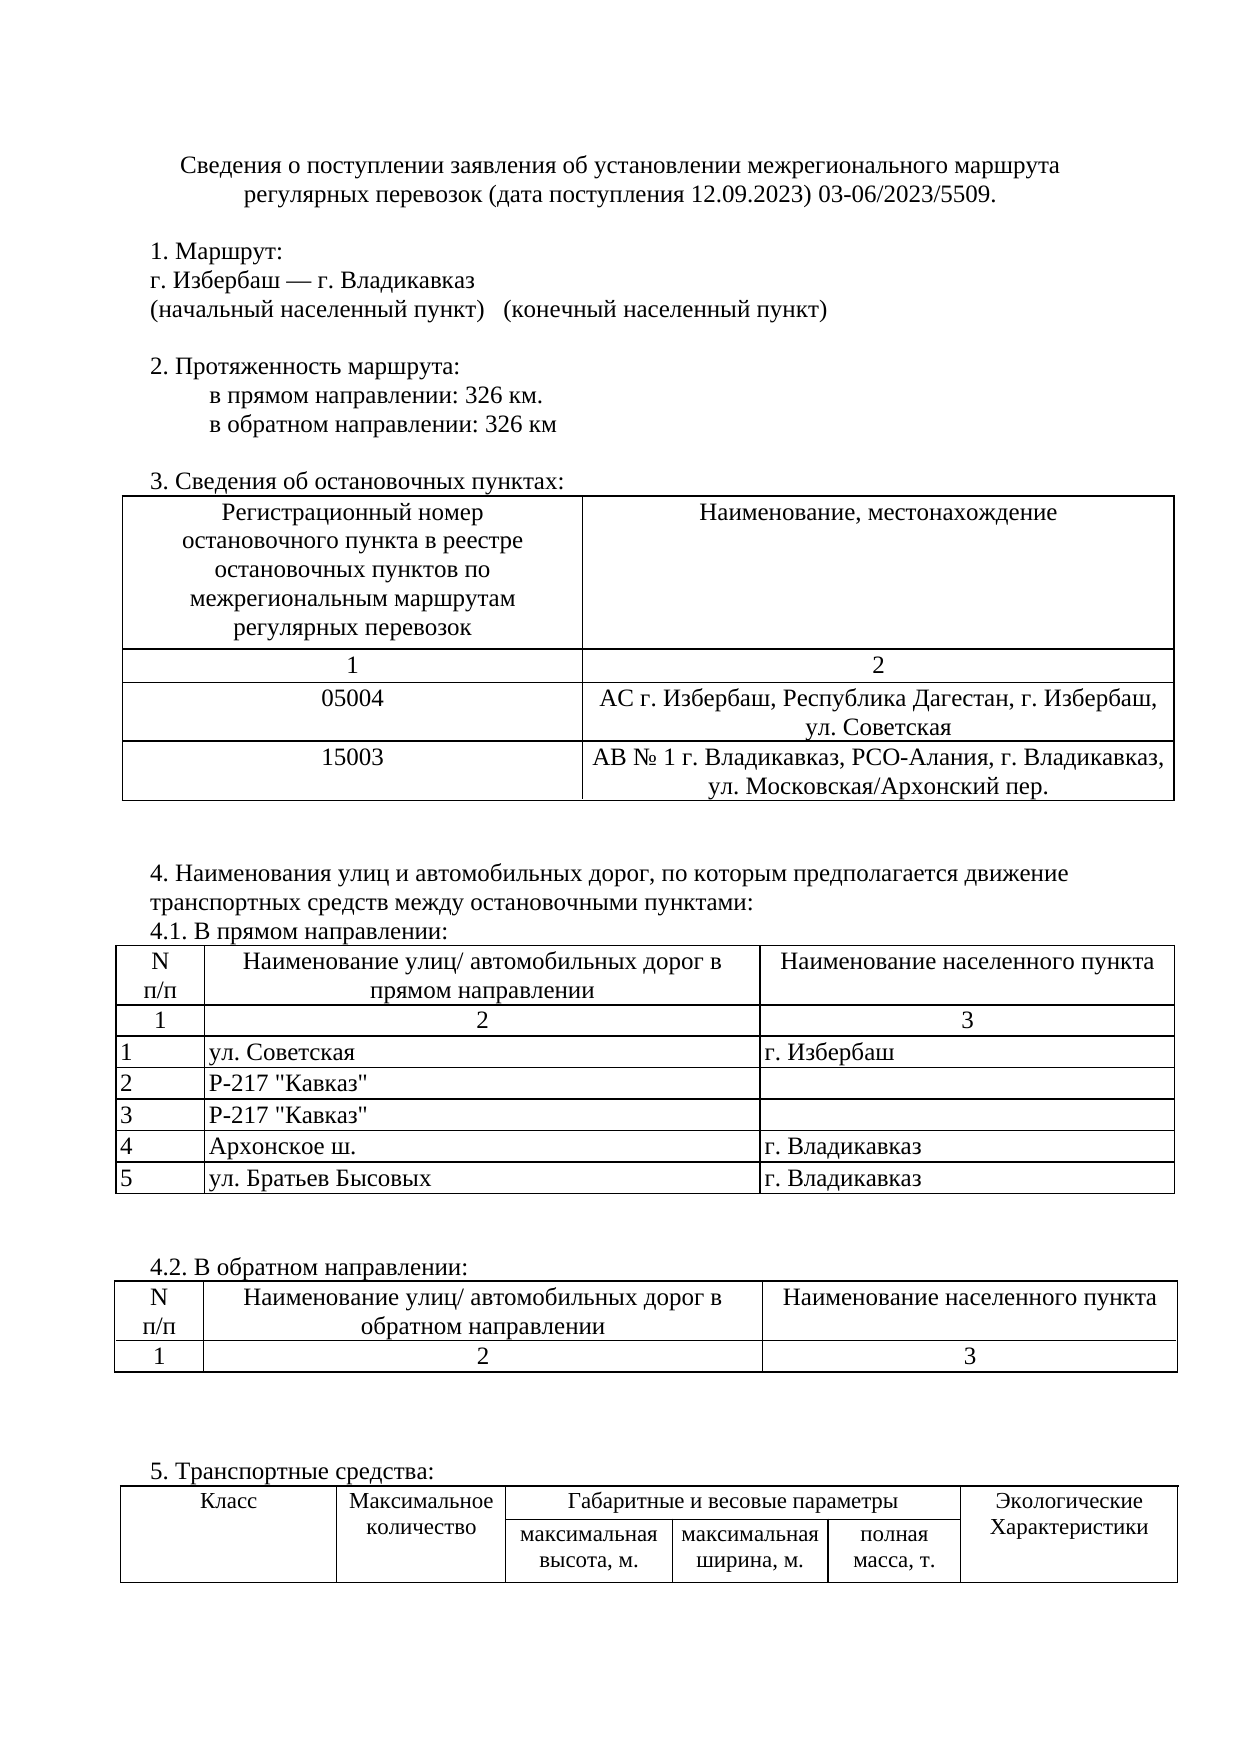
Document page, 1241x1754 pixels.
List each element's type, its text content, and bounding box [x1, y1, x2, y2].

table_cell 2 [205, 1006, 759, 1035]
text г. Избербаш — г. Владикавказ [150, 265, 1090, 294]
table_cell максимальная высота, м. [506, 1520, 672, 1582]
text в прямом направлении: 326 км. [150, 380, 1090, 409]
table_cell [761, 1068, 1174, 1098]
table_header Наименование улиц/ автомобильных дорог в обратном направлении [204, 1282, 762, 1339]
table_cell ул. Братьев Бысовых [205, 1163, 759, 1193]
table_cell Р-217 "Кавказ" [205, 1100, 759, 1130]
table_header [337, 1487, 505, 1582]
table_cell 2 [204, 1341, 762, 1371]
table_header Наименование населенного пункта [763, 1282, 1177, 1339]
table_header Наименование населенного пункта [761, 946, 1174, 1004]
table_cell 1 [117, 1037, 204, 1067]
table_cell максимальная ширина, м. [673, 1520, 827, 1582]
table_cell 1 [115, 1341, 203, 1371]
table_cell 1 [123, 650, 582, 681]
text 3. Сведения об остановочных пунктах: [150, 466, 1090, 495]
table_header Наименование улиц/ автомобильных дорог в прямом направлении [205, 946, 759, 1004]
table_cell 1 [117, 1006, 204, 1035]
table_cell 5 [117, 1163, 204, 1193]
text в обратном направлении: 326 км [150, 409, 1090, 437]
table_header Класс [121, 1487, 336, 1582]
table_cell АВ № 1 г. Владикавказ, РСО-Алания, г. Владикавказ, ул. Московская/Архонский пер. [583, 742, 1173, 799]
table_cell 4 [117, 1131, 204, 1161]
table_cell 3 [117, 1100, 204, 1130]
table_header N п/п [117, 946, 204, 1004]
text 5. Транспортные средства: [150, 1456, 1090, 1485]
table_cell 2 [583, 650, 1173, 681]
table_cell 15003 [123, 742, 582, 799]
text 2. Протяженность маршрута: [150, 351, 1090, 380]
text 1. Маршрут: [150, 236, 1090, 265]
table_header Габаритные и весовые параметры [506, 1487, 960, 1518]
text 4.2. В обратном направлении: [150, 1252, 1090, 1280]
text 4. Наименования улиц и автомобильных дорог, по которым предполагается движение транспортных средств между остановочными пунктами: [150, 858, 1090, 916]
table_cell г. Владикавказ [761, 1163, 1174, 1193]
table_cell [761, 1100, 1174, 1130]
table_cell 2 [117, 1068, 204, 1098]
text (начальный населенный пункт) (конечный населенный пункт) [150, 294, 1090, 322]
table_cell 3 [763, 1340, 1177, 1371]
table_cell 05004 [123, 683, 582, 740]
table_cell АС г. Избербаш, Республика Дагестан, г. Избербаш, ул. Советская [583, 683, 1173, 740]
table_cell г. Владикавказ [761, 1131, 1174, 1161]
text 4.1. В прямом направлении: [150, 916, 1090, 945]
table_cell 3 [761, 1006, 1174, 1035]
table_cell Архонское ш. [205, 1131, 759, 1161]
table_cell ул. Советская [205, 1037, 759, 1067]
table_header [961, 1487, 1177, 1582]
table_header Наименование, местонахождение [583, 497, 1173, 648]
table_cell полная масса, т. [829, 1520, 960, 1582]
table_header Регистрационный номер остановочного пункта в реестре остановочных пунктов по межрегиональным маршрутам регулярных перевозок [123, 497, 582, 648]
text Сведения о поступлении заявления об установлении межрегионального маршрута регулярных перевозок (дата поступления 12.09.2023) 03-06/2023/5509. [150, 150, 1090, 207]
table_cell Р-217 "Кавказ" [205, 1068, 759, 1098]
table_cell г. Избербаш [761, 1037, 1174, 1067]
table_header N п/п [115, 1282, 203, 1339]
